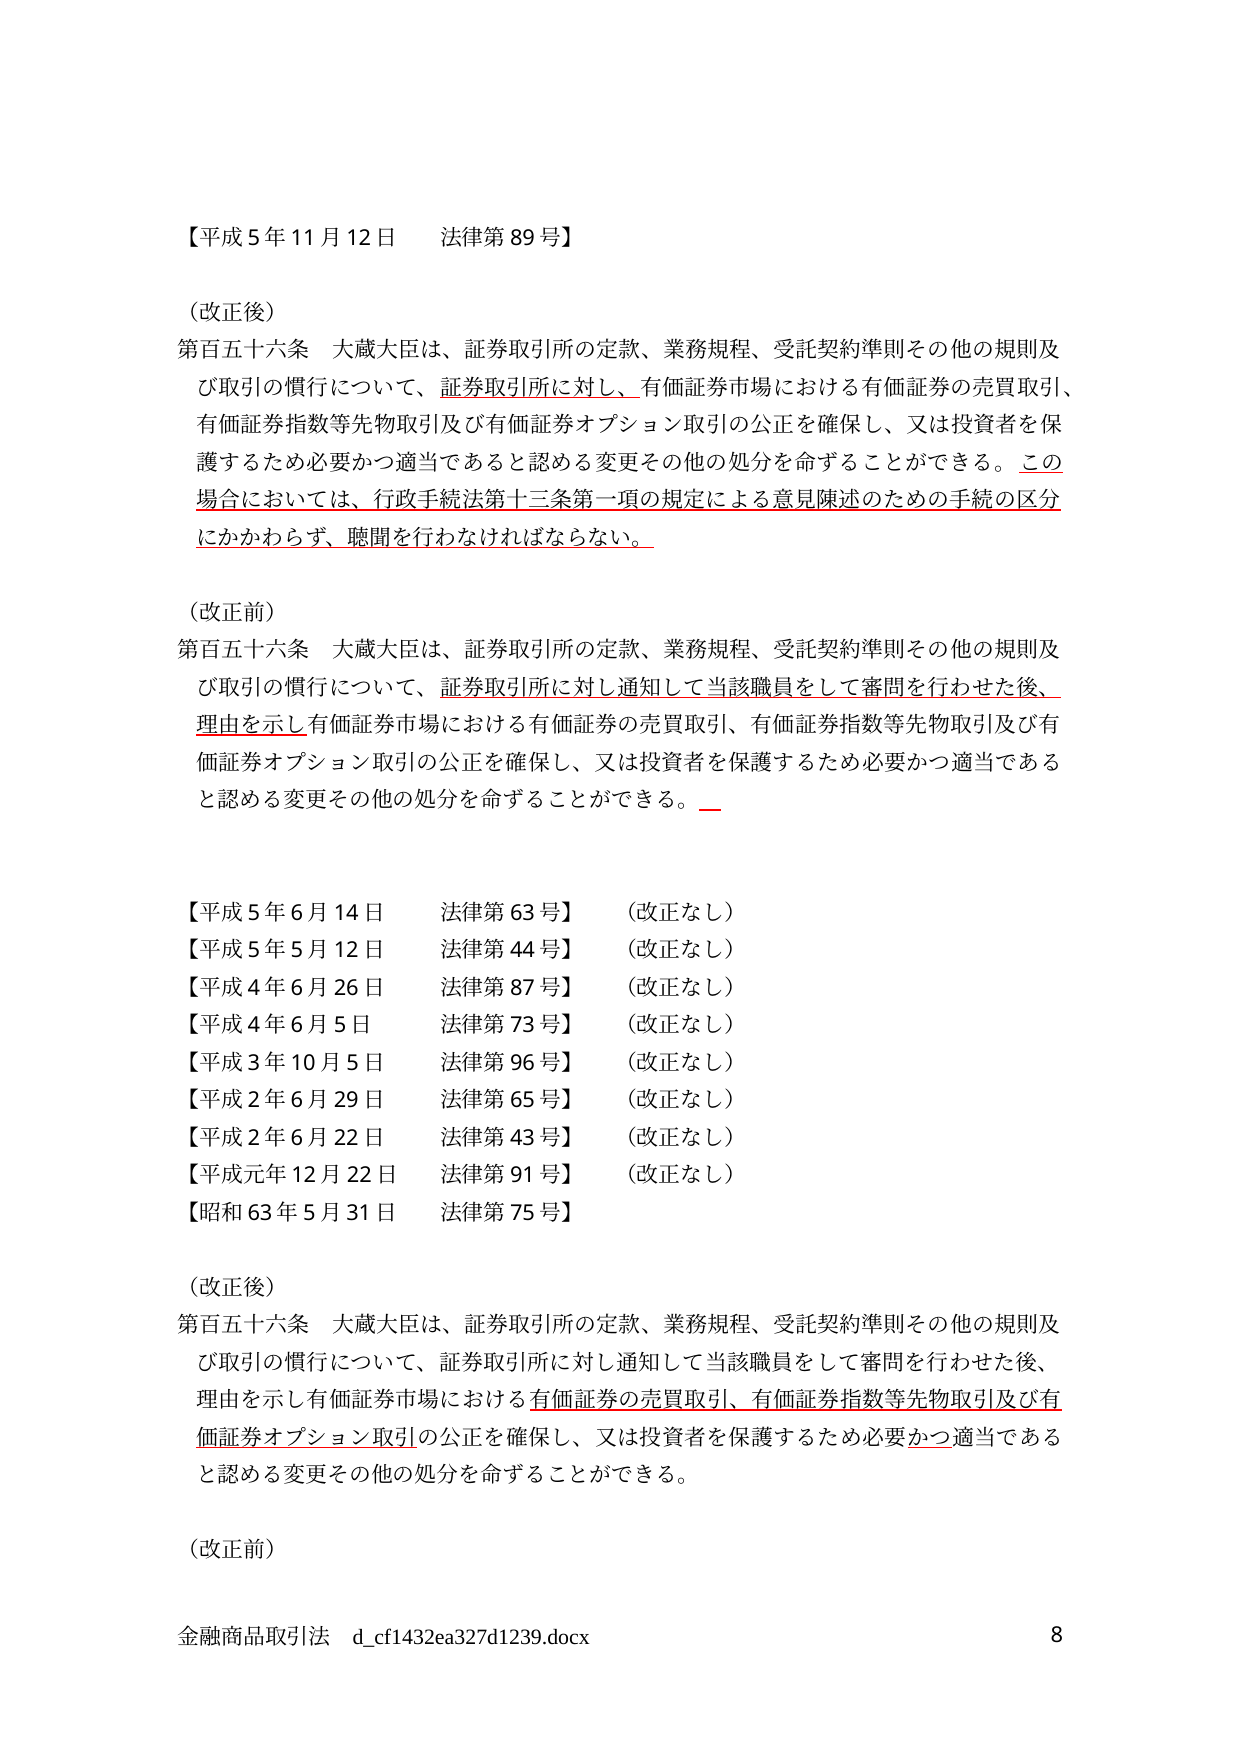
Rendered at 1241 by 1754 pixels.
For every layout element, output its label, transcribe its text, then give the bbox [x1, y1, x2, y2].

text 【平成5年5月12日 法律第44号】 （改正なし） [177, 929, 1063, 967]
text 【平成5年11月12日 法律第89号】 [177, 217, 1063, 254]
text （改正前） [177, 592, 1063, 629]
text 【平成5年6月14日 法律第63号】 （改正なし） [177, 892, 1063, 929]
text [177, 329, 1063, 554]
text 第百五十六条 大蔵大臣は、証券取引所の定款、業務規程、受託契約準則その他の規則及び取引の慣行について、証券取引所に対し通知して当該職員をして審問を行わせた後、理由を示し有価証券市場における有価証券の売買取引、有価証券指数等先物取引及び有価証券オプション取引の公正を確保し、又は投資者を保護するため必要かつ適当であると認める変更その他の処分を命ずることができる。 [177, 1304, 1063, 1492]
text 【平成2年6月29日 法律第65号】 （改正なし） [177, 1079, 1063, 1117]
text 【平成3年10月5日 法律第96号】 （改正なし） [177, 1042, 1063, 1079]
text （改正後） [177, 292, 1063, 329]
text 第百五十六条 大蔵大臣は、証券取引所の定款、業務規程、受託契約準則その他の規則及び取引の慣行について、証券取引所に対し通知して当該職員をして審問を行わせた後、理由を示し有価証券市場における有価証券の売買取引、有価証券指数等先物取引及び有価証券オプション取引の公正を確保し、又は投資者を保護するため必要かつ適当であると認める変更その他の処分を命ずることができる。 [177, 629, 1063, 817]
text 【平成4年6月5日 法律第73号】 （改正なし） [177, 1004, 1063, 1042]
text 【昭和63年5月31日 法律第75号】 [177, 1192, 1063, 1229]
text 【平成2年6月22日 法律第43号】 （改正なし） [177, 1117, 1063, 1154]
text （改正前） [177, 1529, 1063, 1567]
text 【平成4年6月26日 法律第87号】 （改正なし） [177, 967, 1063, 1004]
text 【平成元年12月22日 法律第91号】 （改正なし） [177, 1154, 1063, 1192]
text （改正後） [177, 1267, 1063, 1304]
